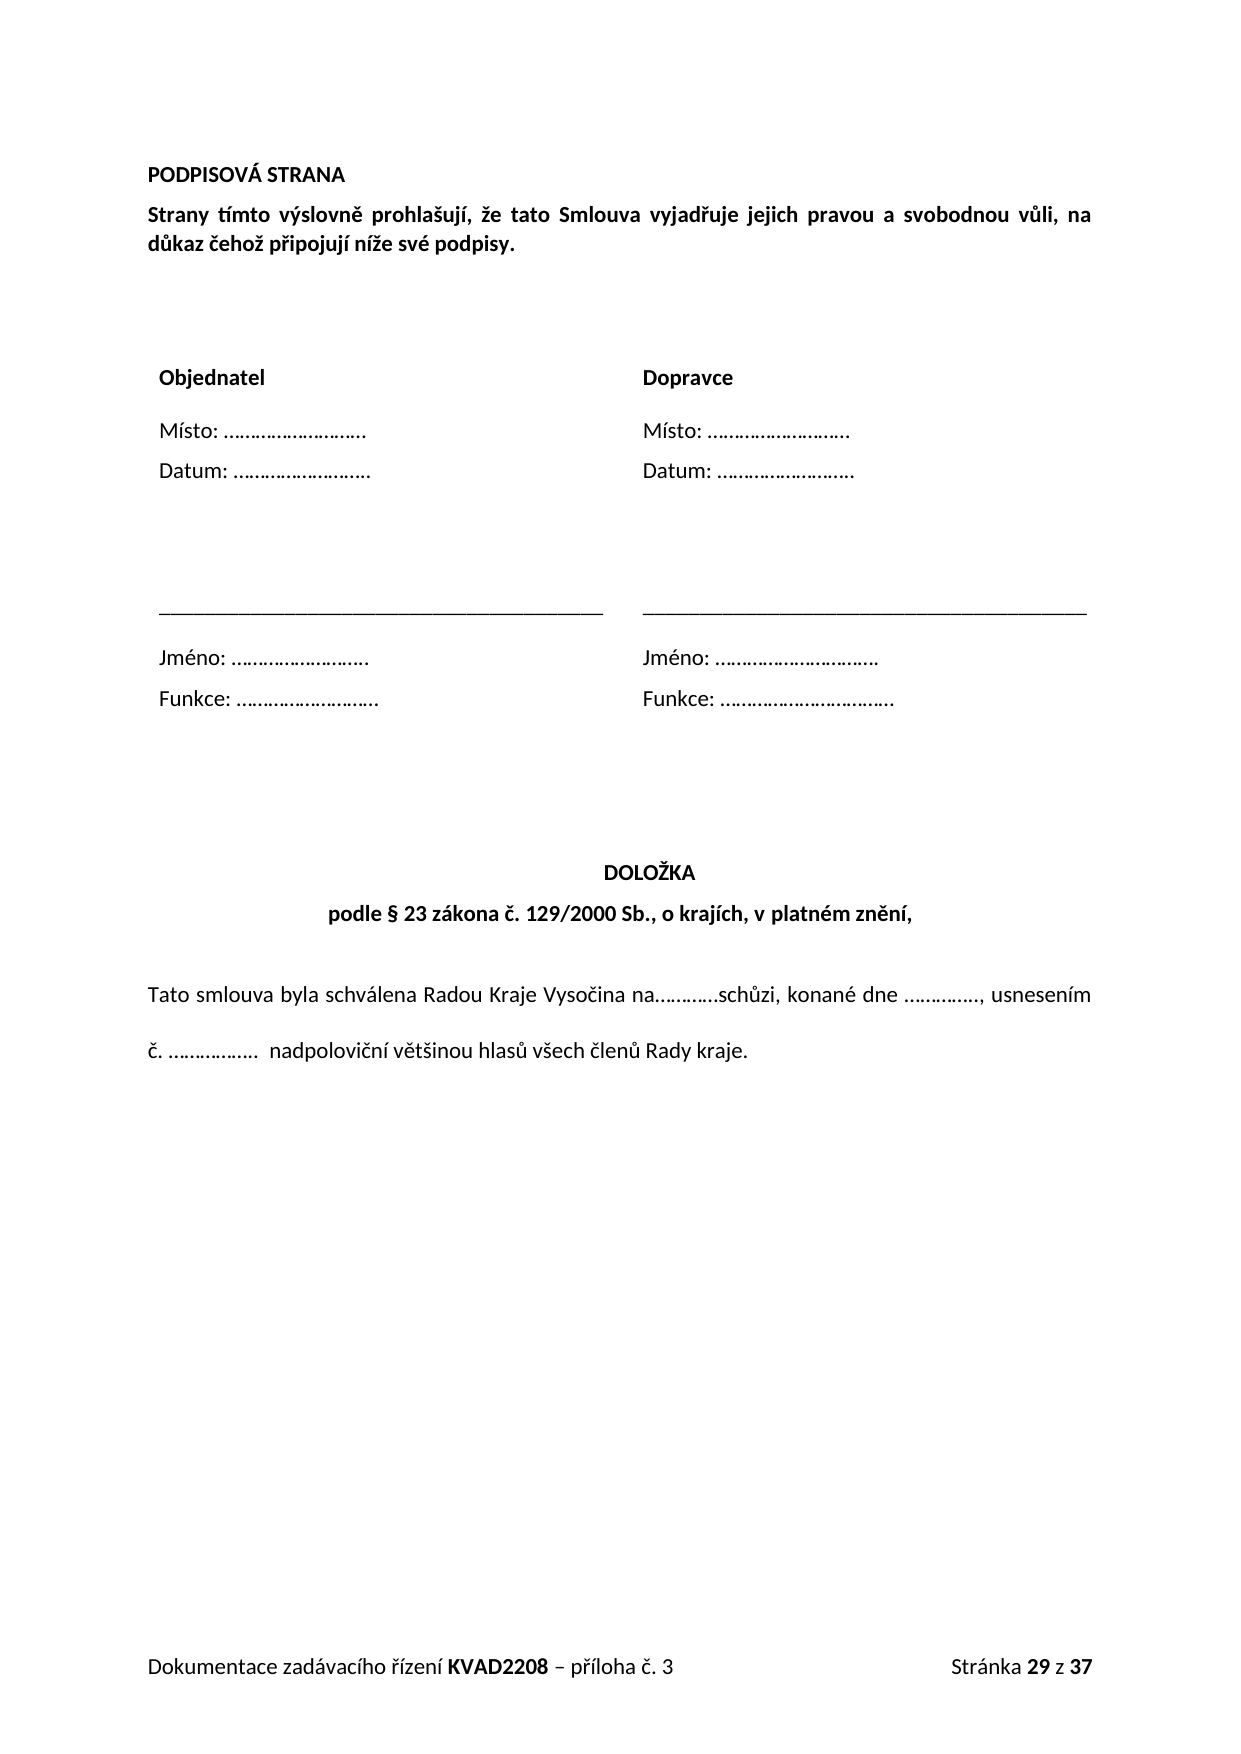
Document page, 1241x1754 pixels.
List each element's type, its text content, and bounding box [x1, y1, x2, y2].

text Strany tímto výslovně prohlašují, že tato Smlouva vyjadřuje jejich pravou a svobodnou vůli, na důkaz čehož připojují níže své podpisy. [148, 201, 1093, 257]
text Tato smlouva byla schválena Radou Kraje Vysočina na…………schůzi, konané dne ………….., usnesením č. …………….. nadpoloviční většinou hlasů všech členů Rady kraje. [148, 980, 1093, 1064]
table_header Dopravce [631, 269, 1119, 403]
text PODPISOVÁ STRANA [148, 160, 1093, 188]
table_cell _______________________________________ [631, 497, 1119, 631]
table_cell Místo: ……………………… Datum: …………………….. [631, 403, 1119, 497]
table_cell _______________________________________ [148, 497, 631, 631]
subtitle Doložka [207, 858, 1093, 886]
table_header Objednatel [148, 269, 631, 403]
text podle § 23 zákona č. 129/2000 Sb., o krajích, v platném znění, [148, 899, 1093, 927]
table_cell Místo: ……………………… Datum: …………………….. [148, 403, 631, 497]
table_cell Jméno: …………………………. Funkce: …………………………… [631, 631, 1119, 724]
table_cell Jméno: …………………….. Funkce: ……………………… [148, 631, 631, 724]
